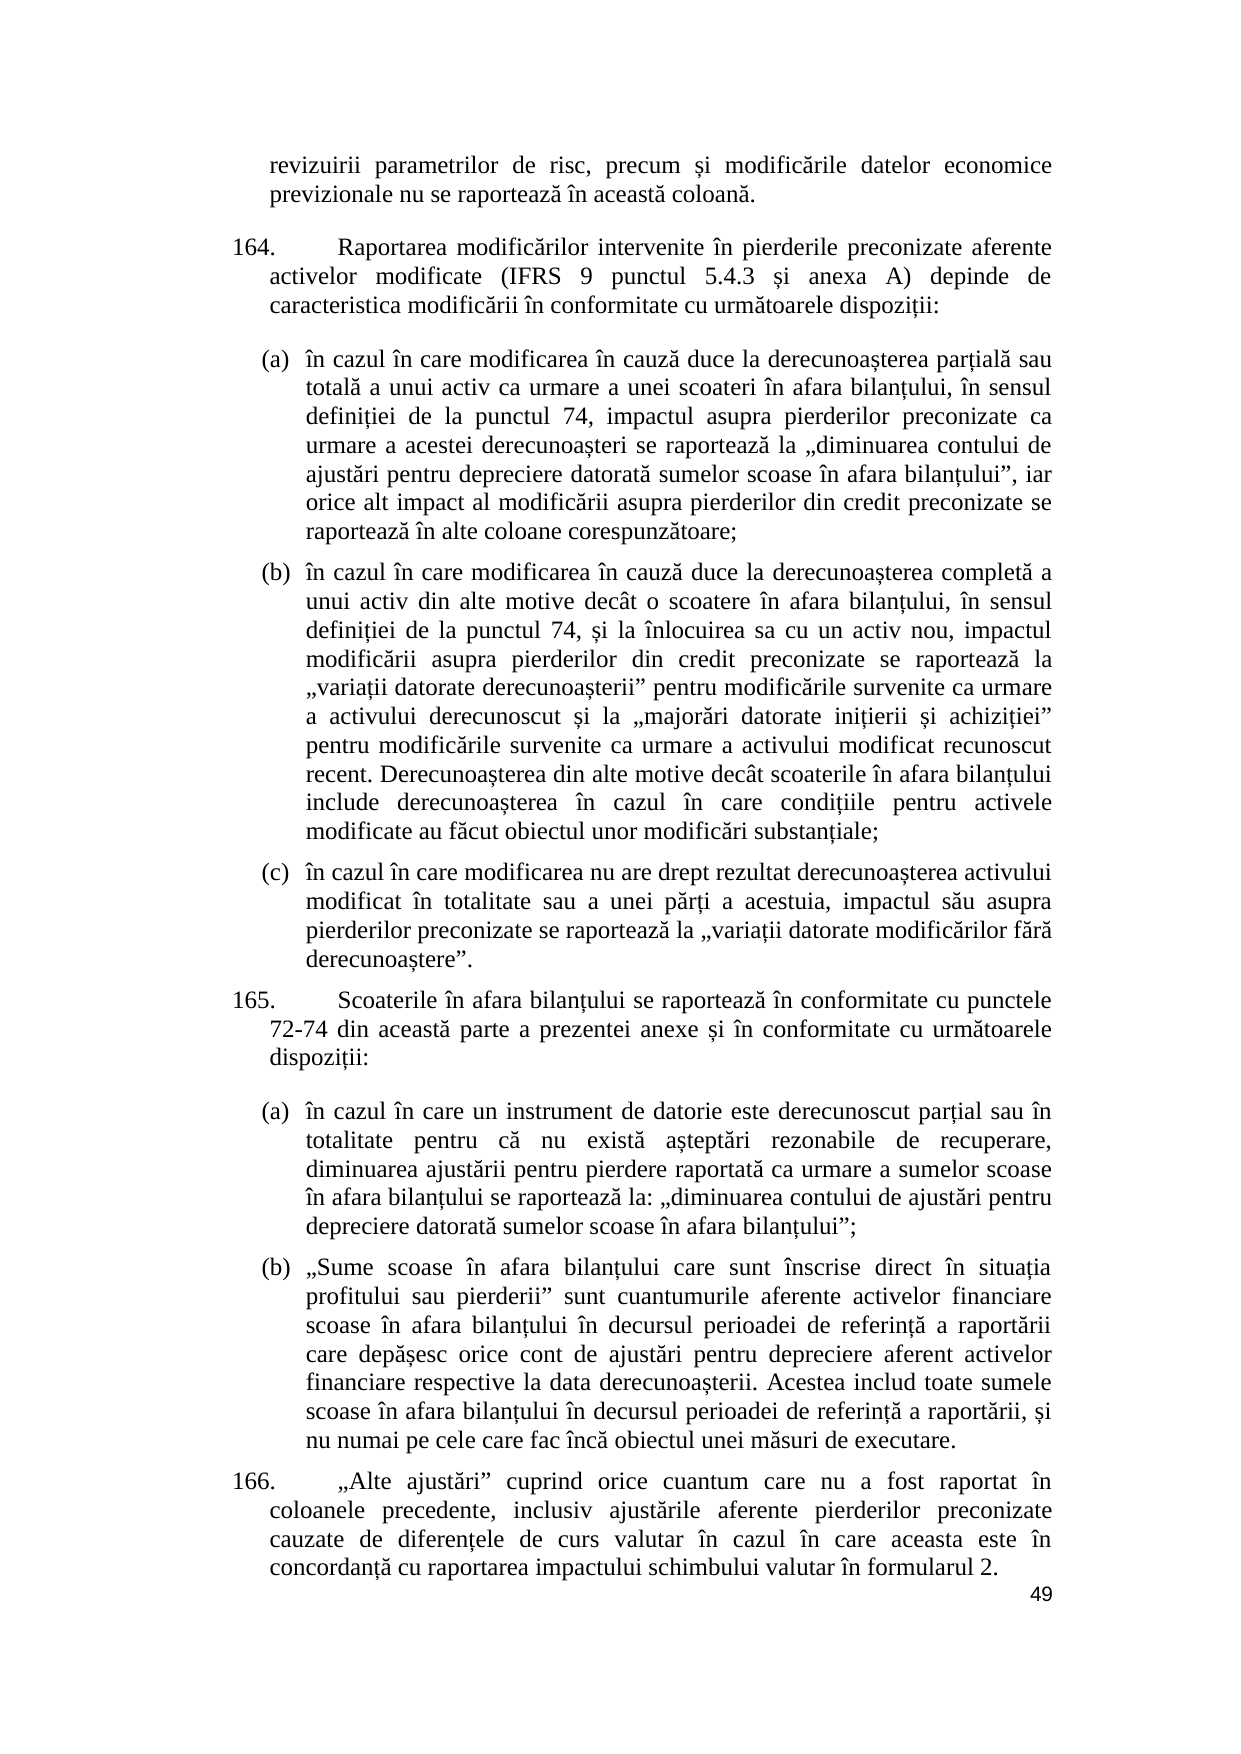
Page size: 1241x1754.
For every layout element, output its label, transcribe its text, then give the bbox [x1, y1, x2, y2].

list în cazul în care un instrument de datorie este derecunoscut parțial sau în totalitate pentru că nu există așteptări rezonabile de recuperare, diminuarea ajustării pentru pierdere raportată ca urmare a sumelor scoase în afara bilanțului se raportează la: „diminuarea contului de ajustări pentru depreciere datorată sumelor scoase în afara bilanțului”; [261, 1096, 1053, 1240]
list în cazul în care modificarea nu are drept rezultat derecunoașterea activului modificat în totalitate sau a unei părți a acestuia, impactul său asupra pierderilor preconizate se raportează la „variații datorate modificărilor fără derecunoaștere”. [261, 857, 1053, 972]
list în cazul în care modificarea în cauză duce la derecunoașterea completă a unui activ din alte motive decât o scoatere în afara bilanțului, în sensul definiției de la punctul 74, și la înlocuirea sa cu un activ nou, impactul modificării asupra pierderilor din credit preconizate se raportează la „variații datorate derecunoașterii” pentru modificările survenite ca urmare a activului derecunoscut și la „majorări datorate inițierii și achiziției” pentru modificările survenite ca urmare a activului modificat recunoscut recent. Derecunoașterea din alte motive decât scoaterile în afara bilanțului include derecunoașterea în cazul în care condițiile pentru activele modificate au făcut obiectul unor modificări substanțiale; [261, 557, 1053, 845]
text Scoaterile în afara bilanțului se raportează în conformitate cu punctele 72-74 din această parte a prezentei anexe și în conformitate cu următoarele dispoziții: [232, 985, 1053, 1071]
list „Sume scoase în afara bilanțului care sunt înscrise direct în situația profitului sau pierderii” sunt cuantumurile aferente activelor financiare scoase în afara bilanțului în decursul perioadei de referință a raportării care depășesc orice cont de ajustări pentru depreciere aferent activelor financiare respective la data derecunoașterii. Acestea includ toate sumele scoase în afara bilanțului în decursul perioadei de referință a raportării, și nu numai pe cele care fac încă obiectul unei măsuri de executare. [261, 1252, 1053, 1454]
text „Alte ajustări” cuprind orice cuantum care nu a fost raportat în coloanele precedente, inclusiv ajustările aferente pierderilor preconizate cauzate de diferențele de curs valutar în cazul în care aceasta este în concordanță cu raportarea impactului schimbului valutar în formularul 2. [232, 1466, 1053, 1581]
text Raportarea modificărilor intervenite în pierderile preconizate aferente activelor modificate (IFRS 9 punctul 5.4.3 și anexa A) depinde de caracteristica modificării în conformitate cu următoarele dispoziții: [232, 232, 1053, 319]
list în cazul în care modificarea în cauză duce la derecunoașterea parțială sau totală a unui activ ca urmare a unei scoateri în afara bilanțului, în sensul definiției de la punctul 74, impactul asupra pierderilor preconizate ca urmare a acestei derecunoașteri se raportează la „diminuarea contului de ajustări pentru depreciere datorată sumelor scoase în afara bilanțului”, iar orice alt impact al modificării asupra pierderilor din credit preconizate se raportează în alte coloane corespunzătoare; [261, 344, 1053, 545]
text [232, 150, 1053, 207]
